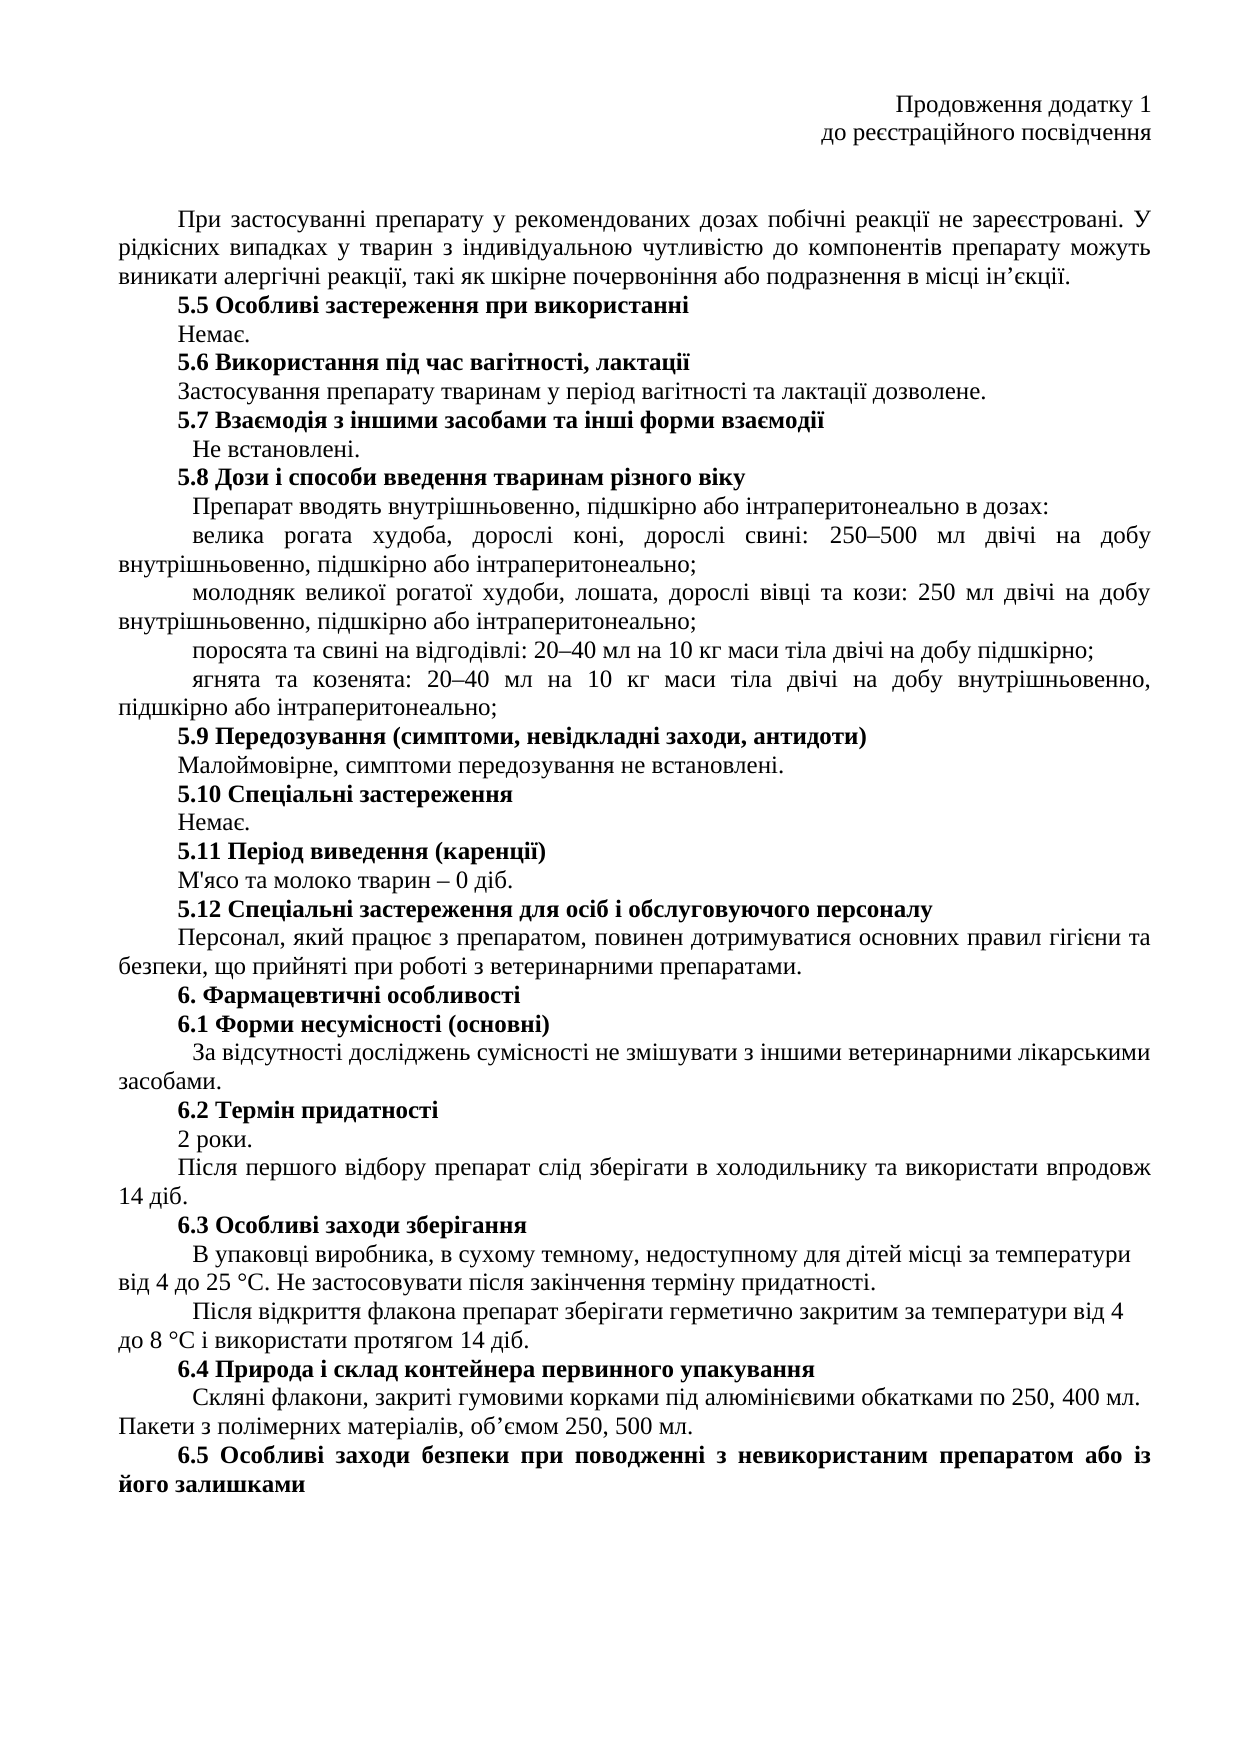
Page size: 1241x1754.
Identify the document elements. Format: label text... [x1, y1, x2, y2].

text 5.8 Дози і способи введення тваринам різного віку [118, 462, 1152, 491]
text Немає. [118, 319, 1152, 347]
text 6.2 Термін придатності [118, 1095, 1152, 1124]
text При застосуванні препарату у рекомендованих дозах побічні реакції не зареєстровані. У рідкісних випадках у тварин з індивідуальною чутливістю до компонентів препарату можуть виникати алергічні реакції, такі як шкірне почервоніння або подразнення в місці ін’єкції. [118, 204, 1152, 290]
text 6.4 Природа і склад контейнера первинного упакування [118, 1354, 1152, 1382]
text 5.7 Взаємодія з іншими засобами та інші форми взаємодії [118, 405, 1152, 434]
text 6.1 Форми несумісності (основні) [118, 1009, 1152, 1037]
text Малоймовірне, симптоми передозування не встановлені. [118, 750, 1152, 779]
text 5.10 Спеціальні застереження [118, 779, 1152, 807]
text 5.11 Період виведення (каренції) [118, 836, 1152, 865]
text 5.12 Спеціальні застереження для осіб і обслуговуючого персоналу [118, 894, 1152, 922]
text М'ясо та молоко тварин – 0 діб. [118, 865, 1152, 894]
text 5.9 Передозування (симптоми, невідкладні заходи, антидоти) [118, 721, 1152, 750]
text Скляні флакони, закриті гумовими корками під алюмінієвими обкатками по 250, 400 мл. Пакети з полімерних матеріалів, об’ємом 250, 500 мл. [118, 1382, 1152, 1440]
text 5.6 Використання під час вагітності, лактації [118, 347, 1152, 376]
text 5.5 Особливі застереження при використанні [118, 290, 1152, 319]
text Немає. [118, 807, 1152, 836]
text За відсутності досліджень сумісності не змішувати з іншими ветеринарними лікарськими засобами. [118, 1037, 1152, 1095]
text Продовження додатку 1 [118, 89, 1152, 117]
text ягнята та козенята: 20–40 мл на 10 кг маси тіла двічі на добу внутрішньовенно, підшкірно або інтраперитонеально; [118, 664, 1152, 721]
text Застосування препарату тваринам у період вагітності та лактації дозволене. [118, 376, 1152, 405]
text велика рогата худоба, дорослі коні, дорослі свині: 250–500 мл двічі на добу внутрішньовенно, підшкірно або інтраперитонеально; [118, 520, 1152, 577]
text 2 роки. [118, 1124, 1152, 1152]
text Після відкриття флакона препарат зберігати герметично закритим за температури від 4 до 8 °С і використати протягом 14 діб. [118, 1296, 1152, 1354]
text молодняк великої рогатої худоби, лошата, дорослі вівці та кози: 250 мл двічі на добу внутрішньовенно, підшкірно або інтраперитонеально; [118, 577, 1152, 635]
text Персонал, який працює з препаратом, повинен дотримуватися основних правил гігієни та безпеки, що прийняті при роботі з ветеринарними препаратами. [118, 922, 1152, 980]
text Після першого відбору препарат слід зберігати в холодильнику та використати впродовж 14 діб. [118, 1152, 1152, 1210]
text поросята та свині на відгодівлі: 20–40 мл на 10 кг маси тіла двічі на добу підшкірно; [118, 635, 1152, 664]
text Препарат вводять внутрішньовенно, підшкірно або інтраперитонеально в дозах: [118, 491, 1152, 520]
text В упаковці виробника, в сухому темному, недоступному для дітей місці за температури від 4 до 25 °С. Не застосовувати після закінчення терміну придатності. [118, 1239, 1152, 1296]
text 6. Фармацевтичні особливості [118, 980, 1152, 1009]
text до реєстраційного посвідчення [118, 117, 1152, 146]
text Не встановлені. [118, 434, 1152, 462]
text 6.5 Особливі заходи безпеки при поводженні з невикористаним препаратом або із його залишками [118, 1440, 1152, 1497]
text 6.3 Особливі заходи зберігання [118, 1210, 1152, 1239]
